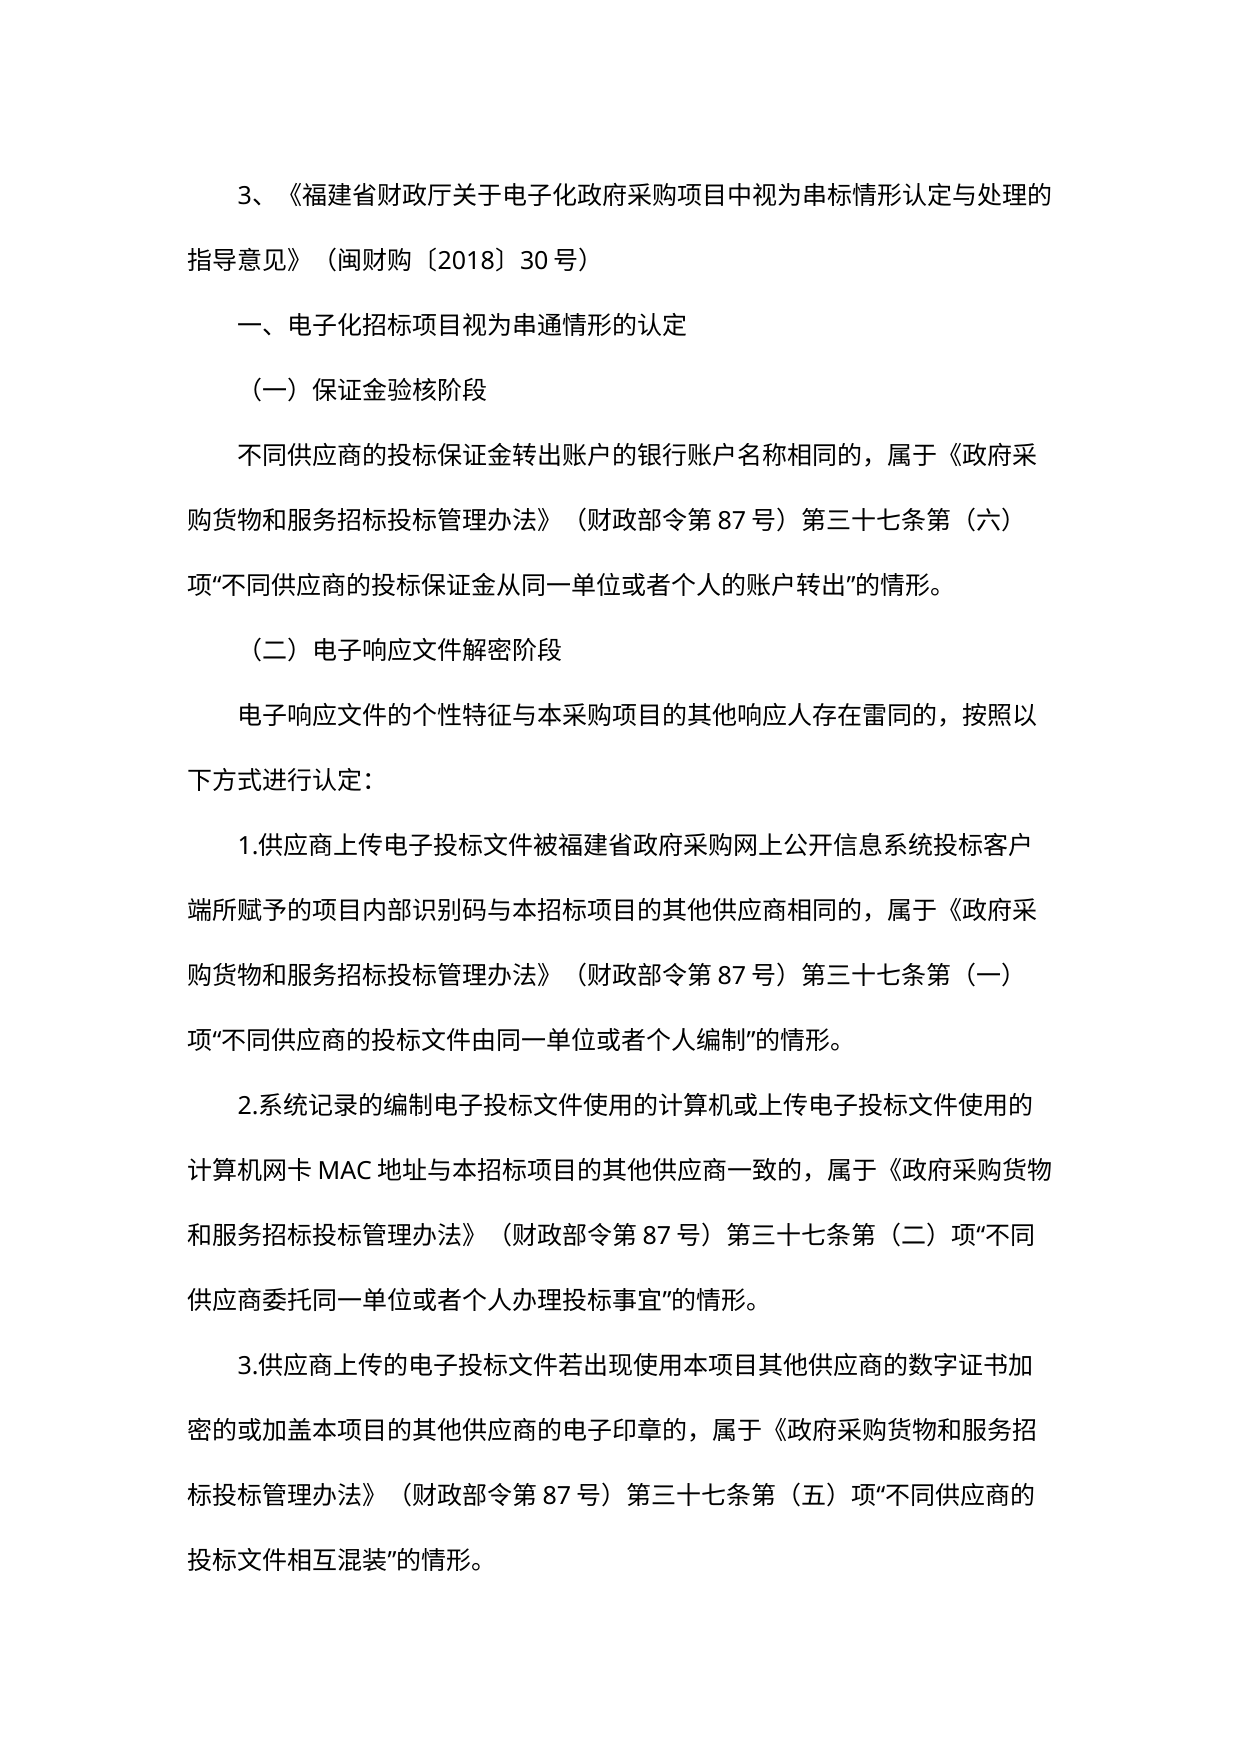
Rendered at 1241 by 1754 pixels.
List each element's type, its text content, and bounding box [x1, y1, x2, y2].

text 电子响应文件的个性特征与本采购项目的其他响应人存在雷同的，按照以下方式进行认定： [187, 682, 1053, 812]
text 不同供应商的投标保证金转出账户的银行账户名称相同的，属于《政府采购货物和服务招标投标管理办法》（财政部令第87号）第三十七条第（六）项“不同供应商的投标保证金从同一单位或者个人的账户转出”的情形。 [187, 422, 1053, 617]
text 一、电子化招标项目视为串通情形的认定 [187, 292, 1053, 357]
text 1.供应商上传电子投标文件被福建省政府采购网上公开信息系统投标客户端所赋予的项目内部识别码与本招标项目的其他供应商相同的，属于《政府采购货物和服务招标投标管理办法》（财政部令第87号）第三十七条第（一）项“不同供应商的投标文件由同一单位或者个人编制”的情形。 [187, 812, 1053, 1072]
text （一）保证金验核阶段 [187, 357, 1053, 422]
text 3、《福建省财政厅关于电子化政府采购项目中视为串标情形认定与处理的指导意见》（闽财购〔2018〕30号） [187, 162, 1053, 292]
text （二）电子响应文件解密阶段 [187, 617, 1053, 682]
text 3.供应商上传的电子投标文件若出现使用本项目其他供应商的数字证书加密的或加盖本项目的其他供应商的电子印章的，属于《政府采购货物和服务招标投标管理办法》（财政部令第87号）第三十七条第（五）项“不同供应商的投标文件相互混装”的情形。 [187, 1332, 1053, 1592]
text 2.系统记录的编制电子投标文件使用的计算机或上传电子投标文件使用的计算机网卡MAC地址与本招标项目的其他供应商一致的，属于《政府采购货物和服务招标投标管理办法》（财政部令第87号）第三十七条第（二）项“不同供应商委托同一单位或者个人办理投标事宜”的情形。 [187, 1072, 1053, 1332]
